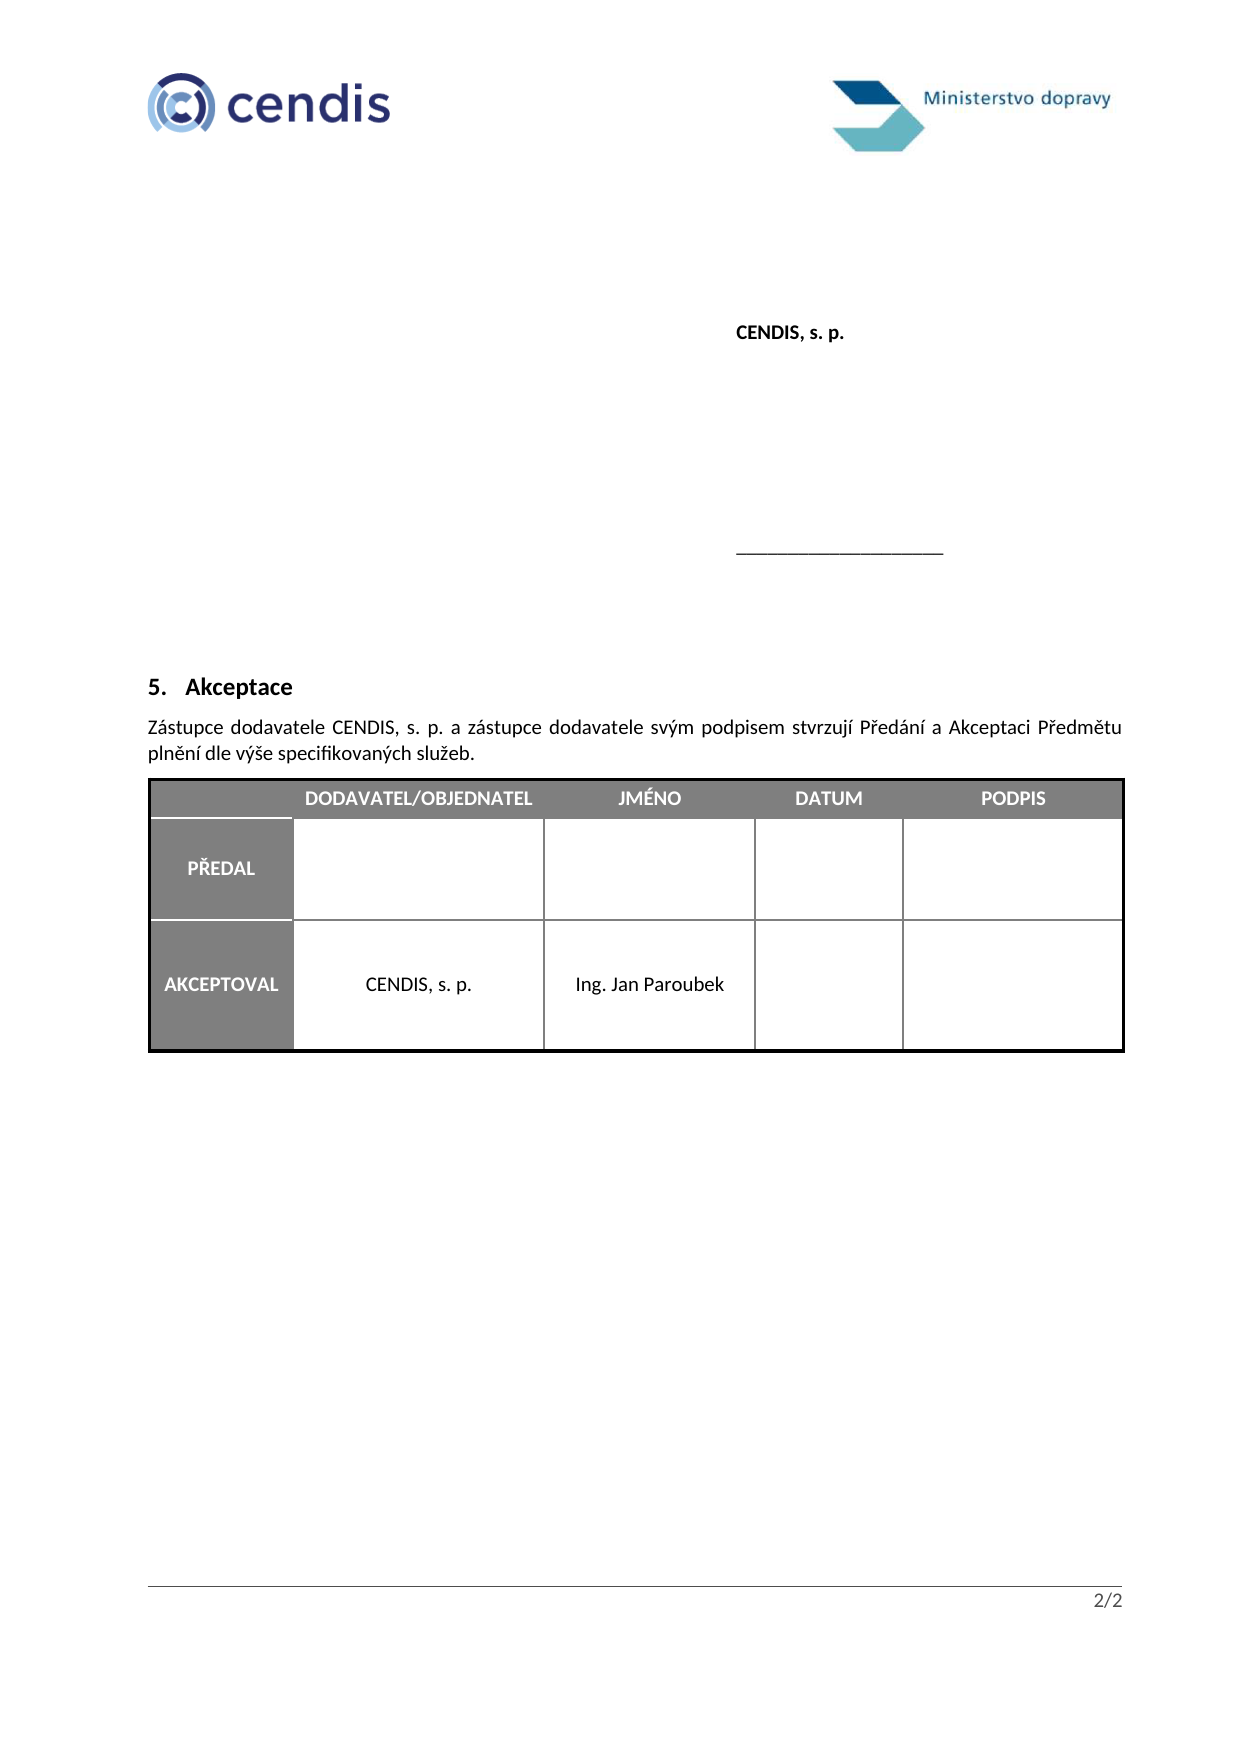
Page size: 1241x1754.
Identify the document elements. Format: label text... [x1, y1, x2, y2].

table_cell [756, 921, 902, 1049]
table_cell [756, 819, 902, 919]
table_cell [904, 921, 1122, 1049]
text Akceptace [148, 671, 1122, 702]
table_cell Ing. Jan Paroubek [545, 921, 754, 1049]
picture [147, 73, 392, 137]
table_cell [904, 819, 1122, 919]
table_cell CENDIS, s. p. [294, 921, 543, 1049]
table_cell [545, 819, 754, 919]
table_cell Předal [151, 819, 292, 919]
text CENDIS, s. p. [222, 319, 1122, 345]
text ____________________ [148, 533, 1122, 558]
table_cell Akceptoval [151, 921, 292, 1049]
table_header DODAVATEL/OBJEDNATEL [293, 781, 544, 817]
table_cell [294, 819, 543, 919]
picture [828, 73, 1123, 156]
table_header Podpis [903, 781, 1122, 817]
table_header Datum [755, 781, 903, 817]
table_header Jméno [544, 781, 755, 817]
table_header [151, 781, 293, 817]
text Zástupce dodavatele CENDIS, s. p. a zástupce dodavatele svým podpisem stvrzují Předání a Akceptaci Předmětu plnění dle výše specifikovaných služeb. [148, 714, 1122, 765]
